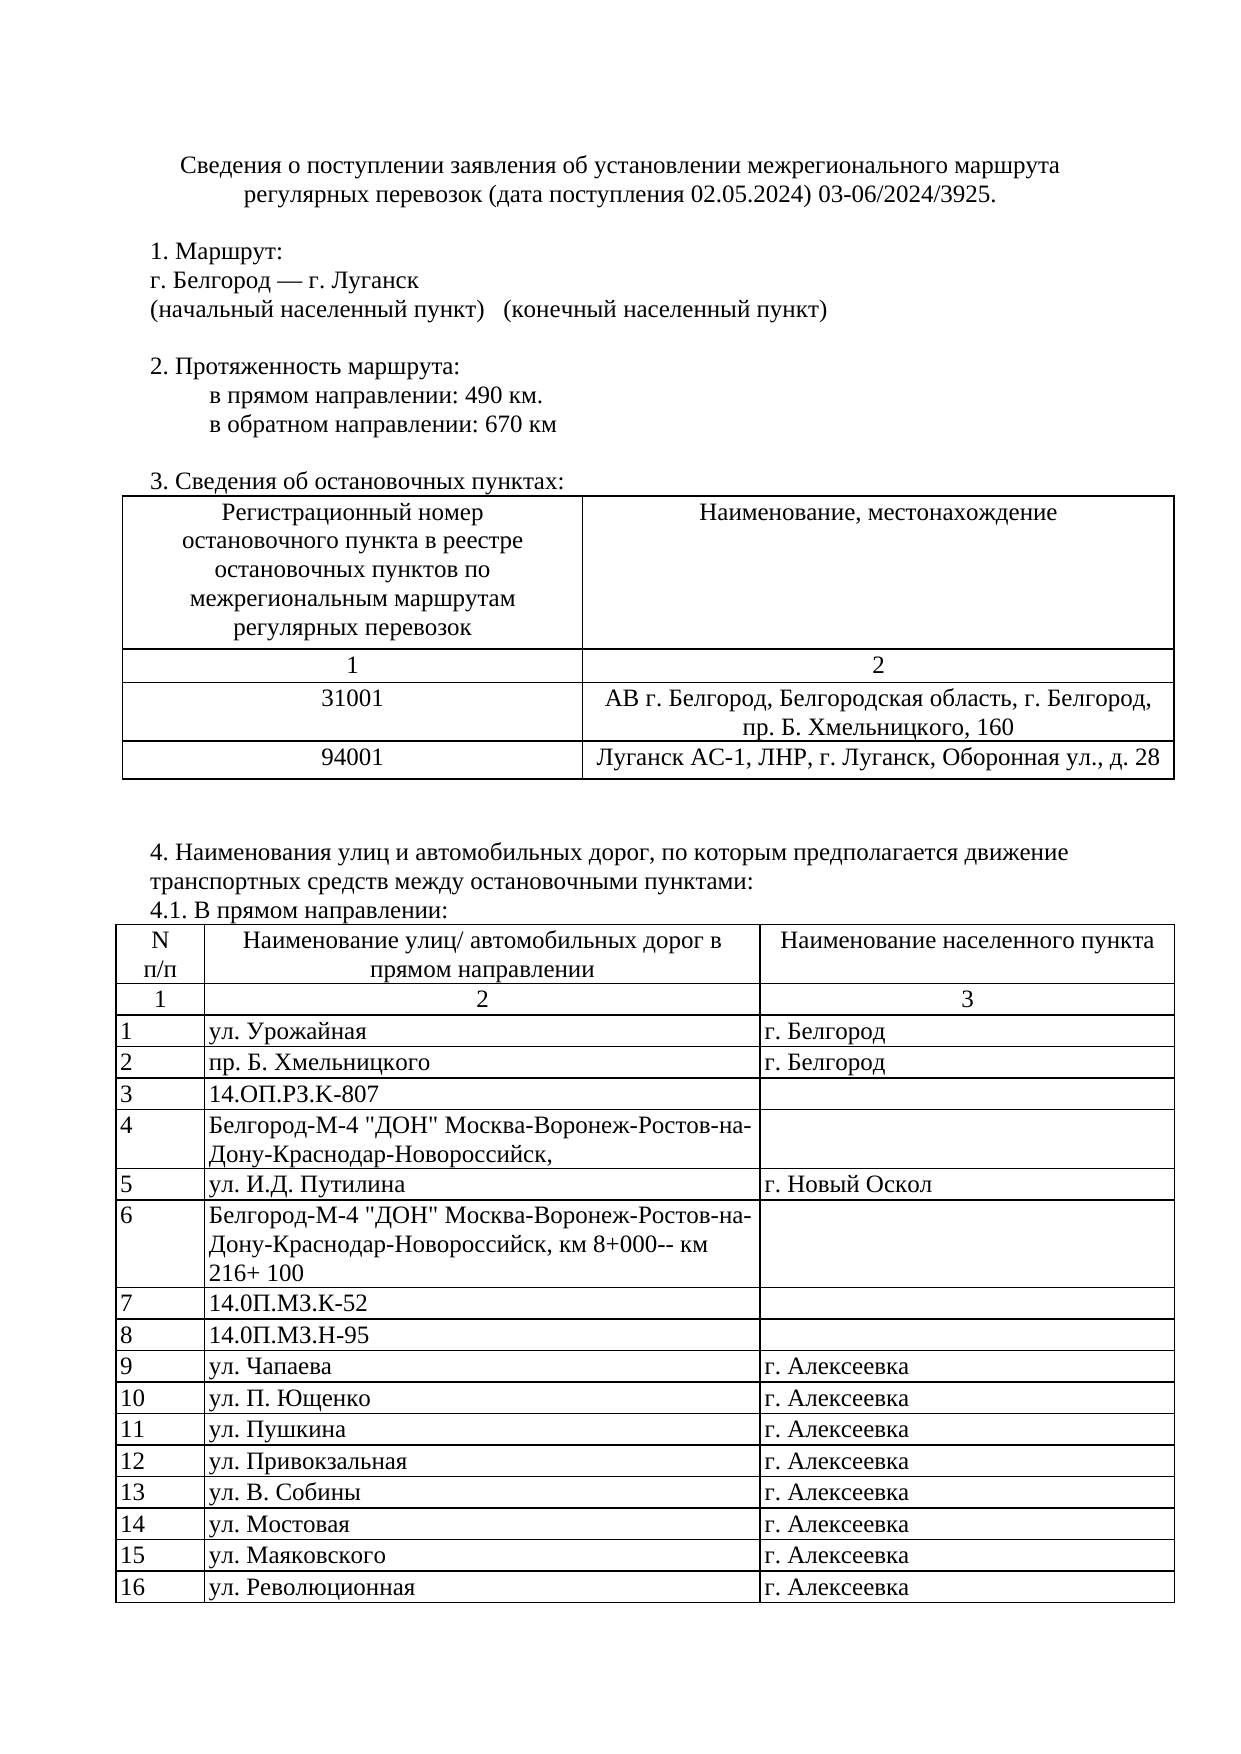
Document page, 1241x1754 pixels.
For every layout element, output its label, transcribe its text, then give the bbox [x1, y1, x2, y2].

text 4. Наименования улиц и автомобильных дорог, по которым предполагается движение транспортных средств между остановочными пунктами: [150, 837, 1090, 895]
table_cell 94001 [123, 742, 582, 778]
table_cell [761, 1288, 1174, 1318]
table_cell г. Белгород [761, 1047, 1174, 1077]
text Сведения о поступлении заявления об установлении межрегионального маршрута регулярных перевозок (дата поступления 02.05.2024) 03-06/2024/3925. [150, 150, 1090, 207]
table_cell 31001 [123, 683, 582, 740]
table_cell [761, 1201, 1174, 1287]
text г. Белгород — г. Луганск [150, 265, 1090, 294]
table_cell 6 [117, 1201, 204, 1287]
text 4.1. В прямом направлении: [150, 895, 1090, 924]
table_cell 2 [583, 650, 1173, 681]
text в прямом направлении: 490 км. [150, 380, 1090, 409]
table_cell 10 [117, 1383, 204, 1413]
table_cell 3 [117, 1079, 204, 1108]
table_cell 1 [117, 984, 204, 1014]
table_cell г. Алексеевка [761, 1446, 1174, 1476]
table_cell 14.0П.МЗ.К-52 [205, 1288, 759, 1318]
table_cell Белгород-М-4 "ДОН" Москва-Воронеж-Ростов-на-Дону-Краснодар-Новороссийск, км 8+000-- км 216+ 100 [205, 1201, 759, 1287]
table_cell 5 [117, 1169, 204, 1199]
table_cell [761, 1079, 1174, 1108]
table_cell 16 [117, 1572, 204, 1601]
table_cell ул. В. Собины [205, 1477, 759, 1507]
table_cell ул. Маяковского [205, 1540, 759, 1570]
table_cell 4 [117, 1110, 204, 1168]
table_cell АВ г. Белгород, Белгородская область, г. Белгород, пр. Б. Хмельницкого, 160 [583, 683, 1173, 740]
table_cell 14.0П.МЗ.Н-95 [205, 1320, 759, 1350]
table_cell ул. Пушкина [205, 1414, 759, 1444]
table_cell г. Алексеевка [761, 1414, 1174, 1444]
table_cell 12 [117, 1446, 204, 1476]
table_cell ул. Урожайная [205, 1016, 759, 1046]
table_cell ул. Мостовая [205, 1509, 759, 1538]
table_cell Белгород-М-4 "ДОН" Москва-Воронеж-Ростов-на-Дону-Краснодар-Новороссийск, [205, 1110, 759, 1168]
table_cell [761, 1110, 1174, 1168]
table_cell 1 [123, 650, 582, 681]
table_cell 7 [117, 1288, 204, 1318]
table_cell пр. Б. Хмельницкого [205, 1047, 759, 1077]
table_cell Луганск АС-1, ЛНР, г. Луганск, Оборонная ул., д. 28 [583, 742, 1173, 778]
table_cell г. Алексеевка [761, 1509, 1174, 1538]
table_cell 8 [117, 1320, 204, 1350]
table_cell г. Алексеевка [761, 1540, 1174, 1570]
text в обратном направлении: 670 км [150, 409, 1090, 437]
text 2. Протяженность маршрута: [150, 351, 1090, 380]
table_cell г. Белгород [761, 1016, 1174, 1046]
table_cell ул. П. Ющенко [205, 1383, 759, 1413]
table_cell 1 [117, 1016, 204, 1046]
table_cell ул. И.Д. Путилина [205, 1169, 759, 1199]
table_header Регистрационный номер остановочного пункта в реестре остановочных пунктов по межрегиональным маршрутам регулярных перевозок [123, 497, 582, 648]
table_cell г. Алексеевка [761, 1351, 1174, 1381]
table_cell ул. Чапаева [205, 1351, 759, 1381]
table_cell г. Алексеевка [761, 1572, 1174, 1601]
table_cell ул. Революционная [205, 1572, 759, 1601]
table_cell [761, 1320, 1174, 1350]
table_cell г. Новый Оскол [761, 1169, 1174, 1199]
table_cell 13 [117, 1477, 204, 1507]
table_cell 14 [117, 1509, 204, 1538]
table_header Наименование, местонахождение [583, 497, 1173, 648]
table_cell 14.ОП.РЗ.K-807 [205, 1079, 759, 1108]
table_cell 2 [205, 984, 759, 1014]
table_cell 2 [117, 1047, 204, 1077]
table_cell ул. Привокзальная [205, 1446, 759, 1476]
table_cell 15 [117, 1540, 204, 1570]
text 1. Маршрут: [150, 236, 1090, 265]
table_header Наименование улиц/ автомобильных дорог в прямом направлении [205, 925, 759, 983]
table_cell 3 [761, 984, 1174, 1014]
text (начальный населенный пункт) (конечный населенный пункт) [150, 294, 1090, 322]
table_header Наименование населенного пункта [761, 925, 1174, 983]
table_cell 9 [117, 1351, 204, 1381]
table_cell г. Алексеевка [761, 1383, 1174, 1413]
table_cell 11 [117, 1414, 204, 1444]
table_header N п/п [117, 925, 204, 983]
text 3. Сведения об остановочных пунктах: [150, 466, 1090, 495]
table_cell г. Алексеевка [761, 1477, 1174, 1507]
